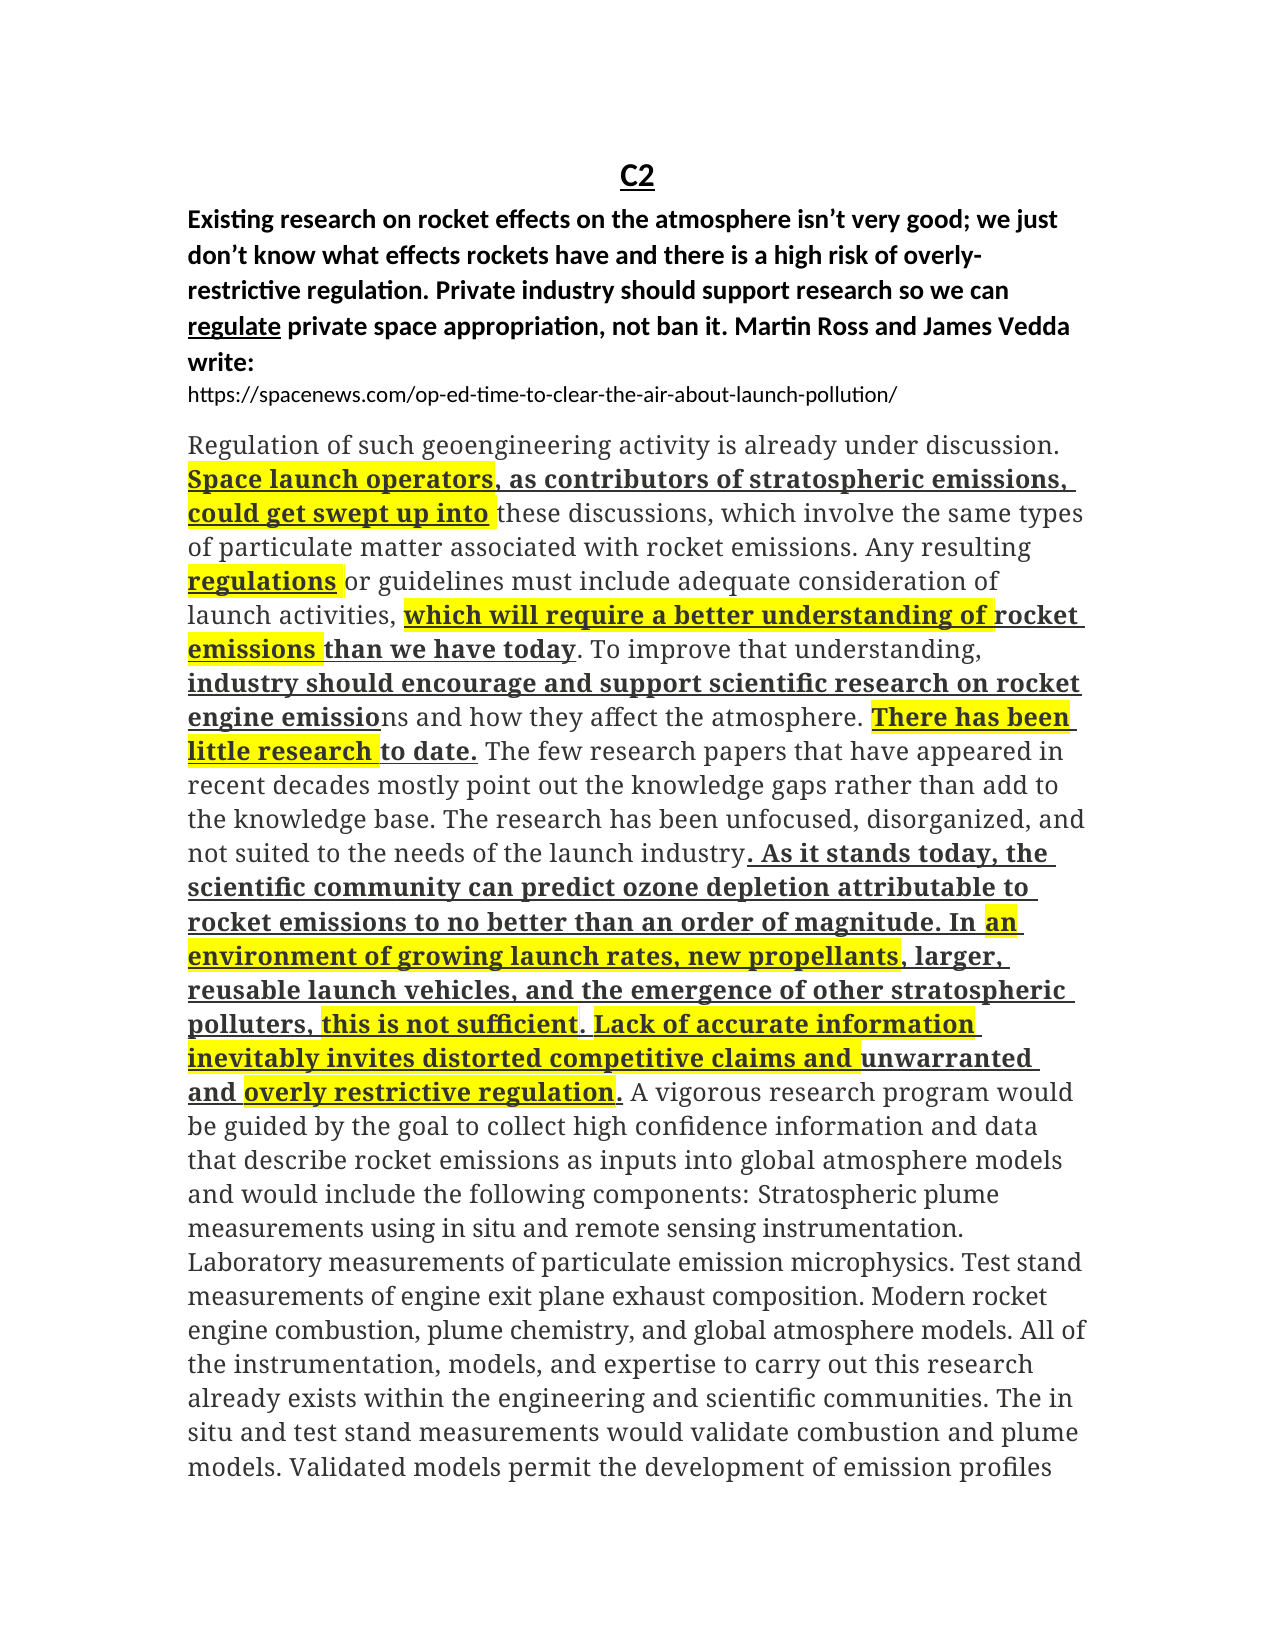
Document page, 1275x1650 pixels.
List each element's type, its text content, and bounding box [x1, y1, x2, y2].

subtitle Existing research on rocket effects on the atmosphere isn’t very good; we just don’t know what effects rockets have and there is a high risk of overly-restrictive regulation. Private industry should support research so we can regulate private space appropriation, not ban it. Martin Ross and James Vedda write: [187, 202, 1087, 378]
text https://spacenews.com/op-ed-time-to-clear-the-air-about-launch-pollution/ [187, 380, 1087, 408]
subtitle C2 [187, 154, 1087, 195]
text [187, 427, 1087, 1483]
